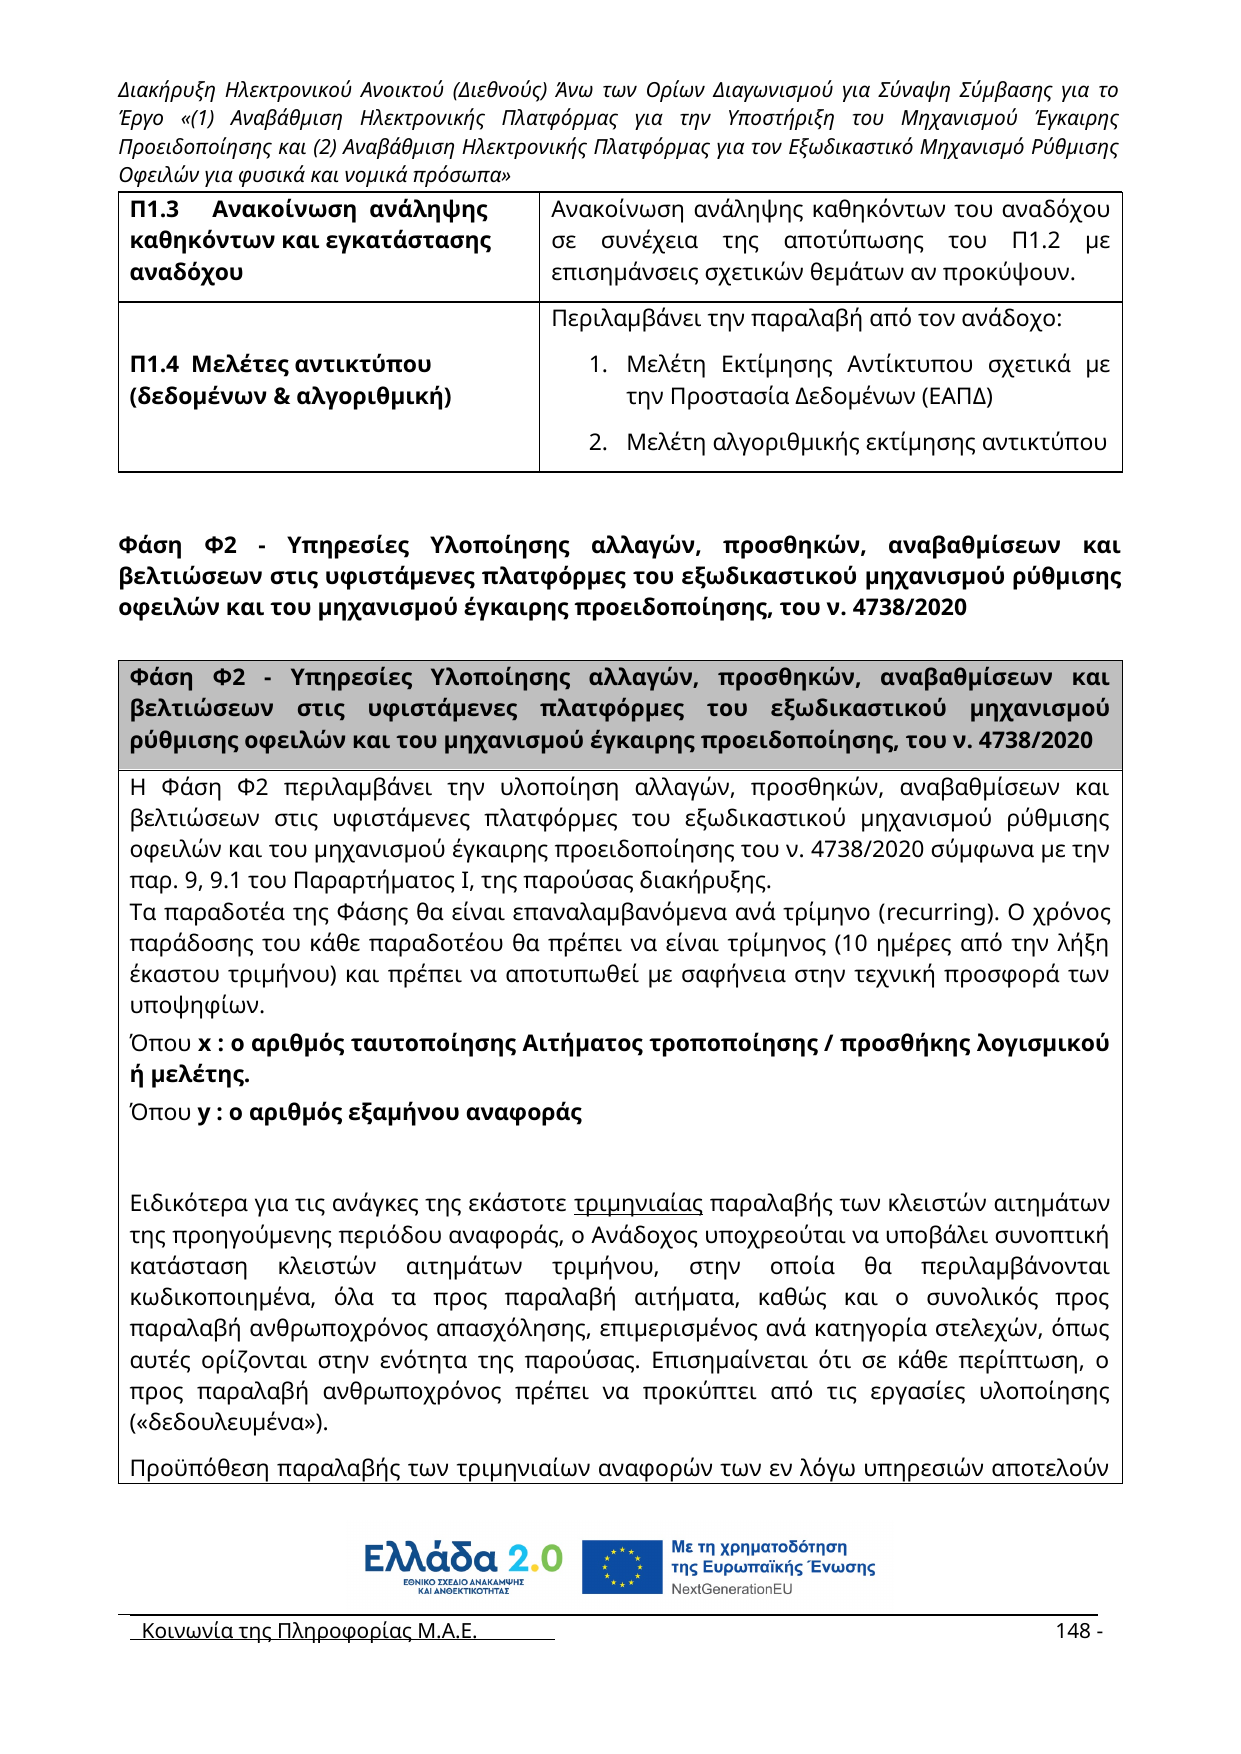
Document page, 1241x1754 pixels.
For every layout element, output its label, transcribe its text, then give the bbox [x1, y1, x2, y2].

subtitle Φάση Φ2 - Υπηρεσίες Υλοποίησης αλλαγών, προσθηκών, αναβαθμίσεων και βελτιώσεων στις υφιστάμενες πλατφόρμες του εξωδικαστικού μηχανισμού ρύθμισης οφειλών και του μηχανισμού έγκαιρης προειδοποίησης, του ν. 4738/2020 [118, 529, 1122, 622]
picture [346, 1520, 895, 1614]
table_cell Περιλαμβάνει την παραλαβή από τον ανάδοχο: Μελέτη Εκτίμησης Αντίκτυπου σχετικά με την Προστασία Δεδομένων (ΕΑΠΔ) Μελέτη αλγοριθμικής εκτίμησης αντικτύπου [540, 303, 1122, 471]
table_cell Ανακοίνωση ανάληψης καθηκόντων του αναδόχου σε συνέχεια της αποτύπωσης του Π1.2 με επισημάνσεις σχετικών θεμάτων αν προκύψουν. [540, 193, 1122, 301]
table_cell Π1.3 Ανακοίνωση ανάληψης καθηκόντων και εγκατάστασης αναδόχου [119, 193, 539, 301]
table_header Φάση Φ2 - Υπηρεσίες Υλοποίησης αλλαγών, προσθηκών, αναβαθμίσεων και βελτιώσεων στις υφιστάμενες πλατφόρμες του εξωδικαστικού μηχανισμού ρύθμισης οφειλών και του μηχανισμού έγκαιρης προειδοποίησης, του ν. 4738/2020 [119, 661, 1122, 769]
table_cell Π1.4 Mελέτες αντικτύπου (δεδομένων & αλγοριθμική) [119, 303, 539, 471]
